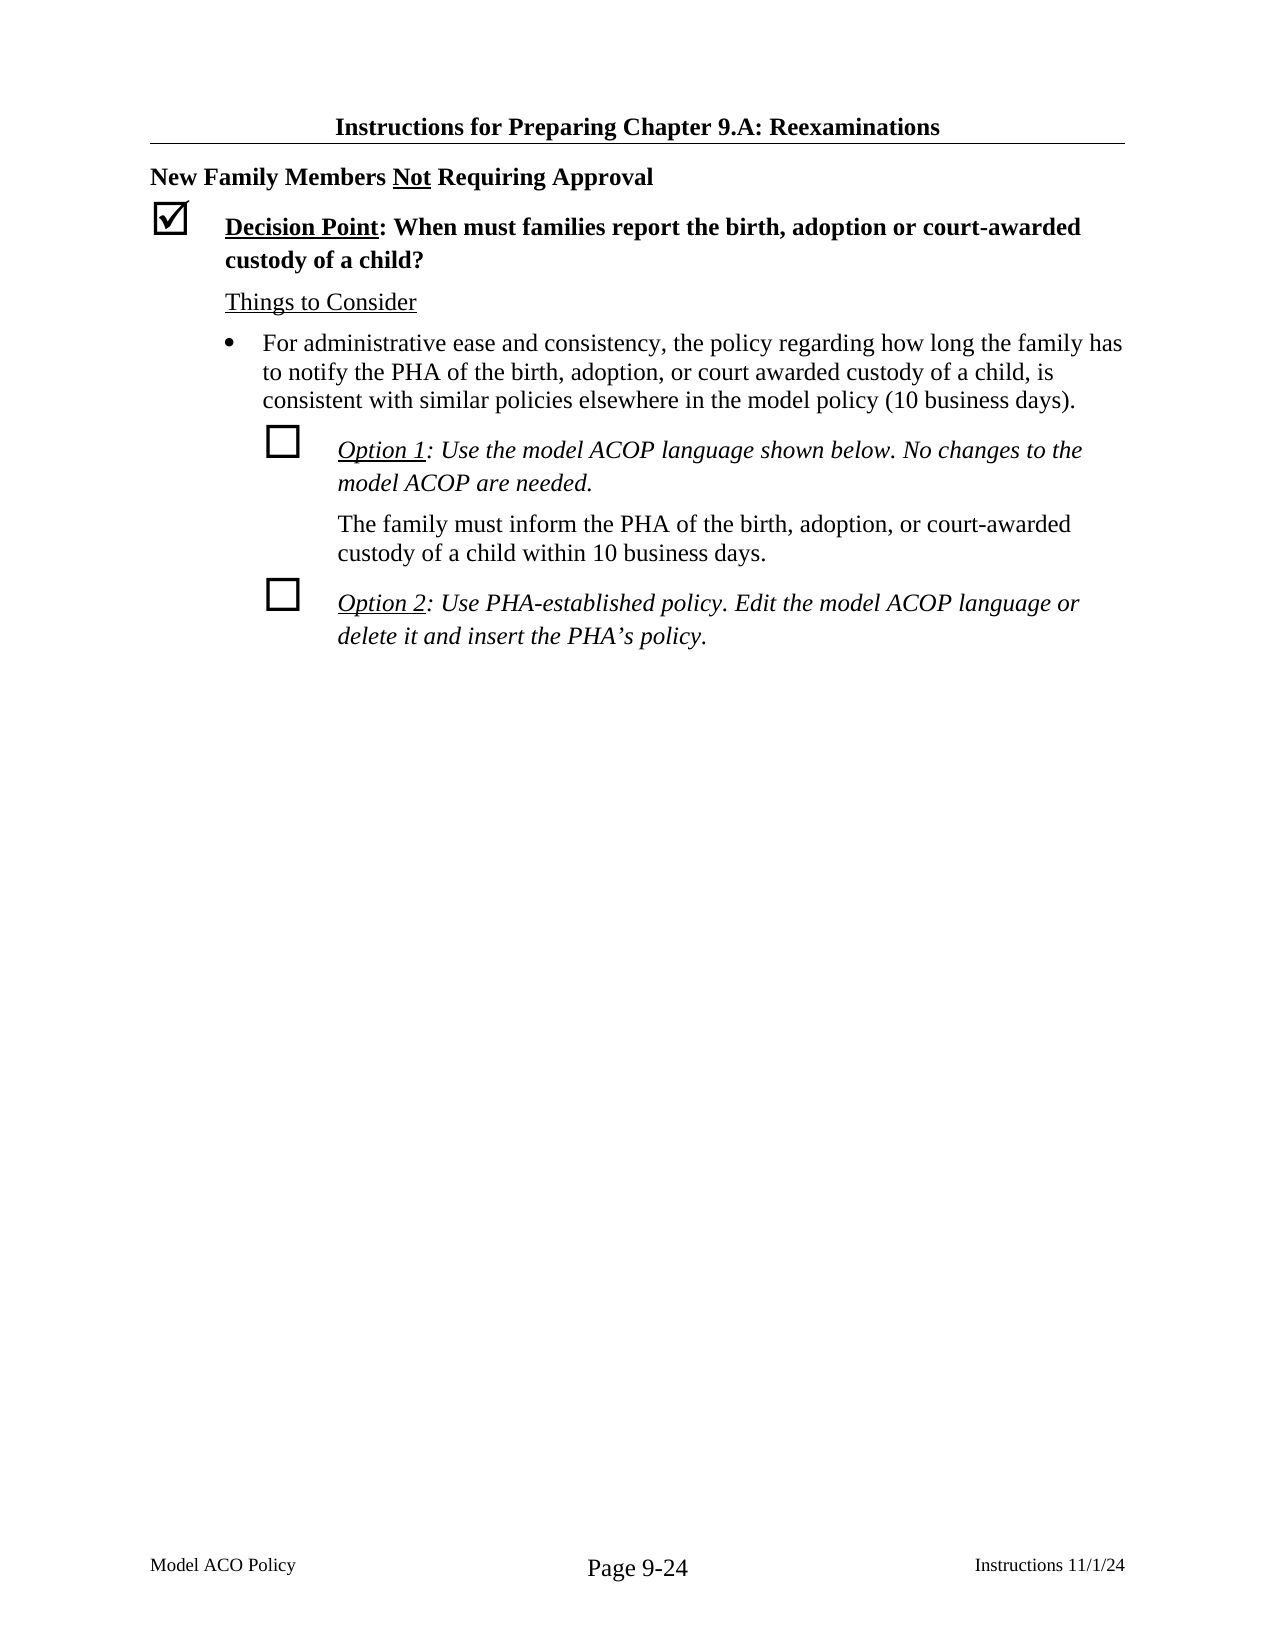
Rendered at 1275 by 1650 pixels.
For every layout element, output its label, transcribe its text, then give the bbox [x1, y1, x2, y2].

text Option 1: Use the model ACOP language shown below. No changes to the model ACOP are needed. [262, 427, 1125, 497]
list For administrative ease and consistency, the policy regarding how long the family has to notify the PHA of the birth, adoption, or court awarded custody of a child, is consistent with similar policies elsewhere in the model policy (10 business days). [225, 328, 1125, 414]
text Things to Consider [225, 287, 1125, 315]
text Option 2: Use PHA-established policy. Edit the model ACOP language or delete it and insert the PHA’s policy. [262, 579, 1125, 650]
text Decision Point: When must families report the birth, adoption or court-awarded custody of a child? [150, 204, 1125, 274]
text New Family Members Not Requiring Approval [150, 162, 1125, 191]
text The family must inform the PHA of the birth, adoption, or court-awarded custody of a child within 10 business days. [337, 509, 1125, 567]
